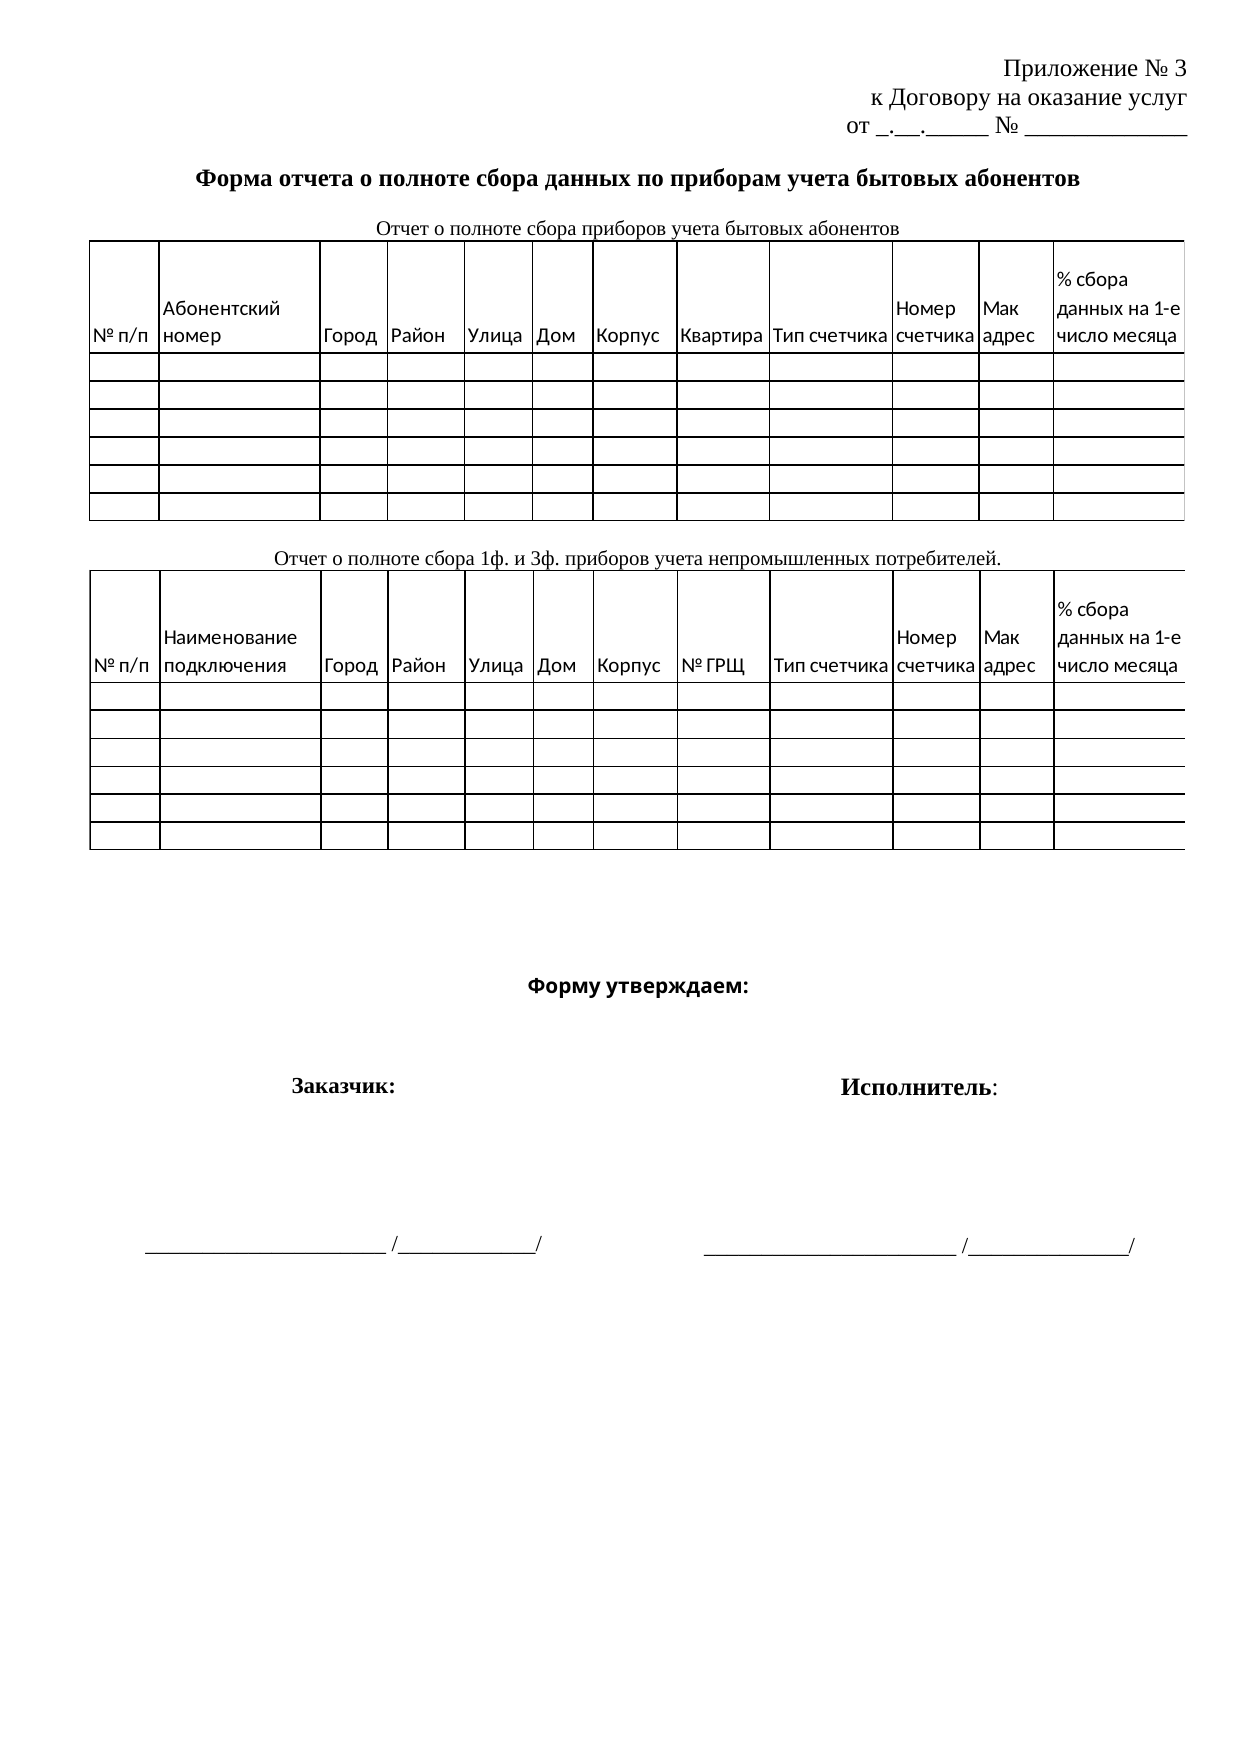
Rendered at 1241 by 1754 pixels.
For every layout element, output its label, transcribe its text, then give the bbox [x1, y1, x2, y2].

text Отчет о полноте сбора приборов учета бытовых абонентов [89, 216, 1187, 240]
text Отчет о полноте сбора 1ф. и 3ф. приборов учета непромышленных потребителей. [89, 546, 1187, 570]
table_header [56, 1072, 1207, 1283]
title к Договору на оказание услуг [89, 82, 1187, 111]
title от _.__._____ № _____________ [89, 111, 1187, 139]
text Форму утверждаем: [89, 971, 1187, 1000]
text Форма отчета о полноте сбора данных по приборам учета бытовых абонентов [89, 163, 1187, 192]
title Приложение № 3 [89, 53, 1187, 82]
